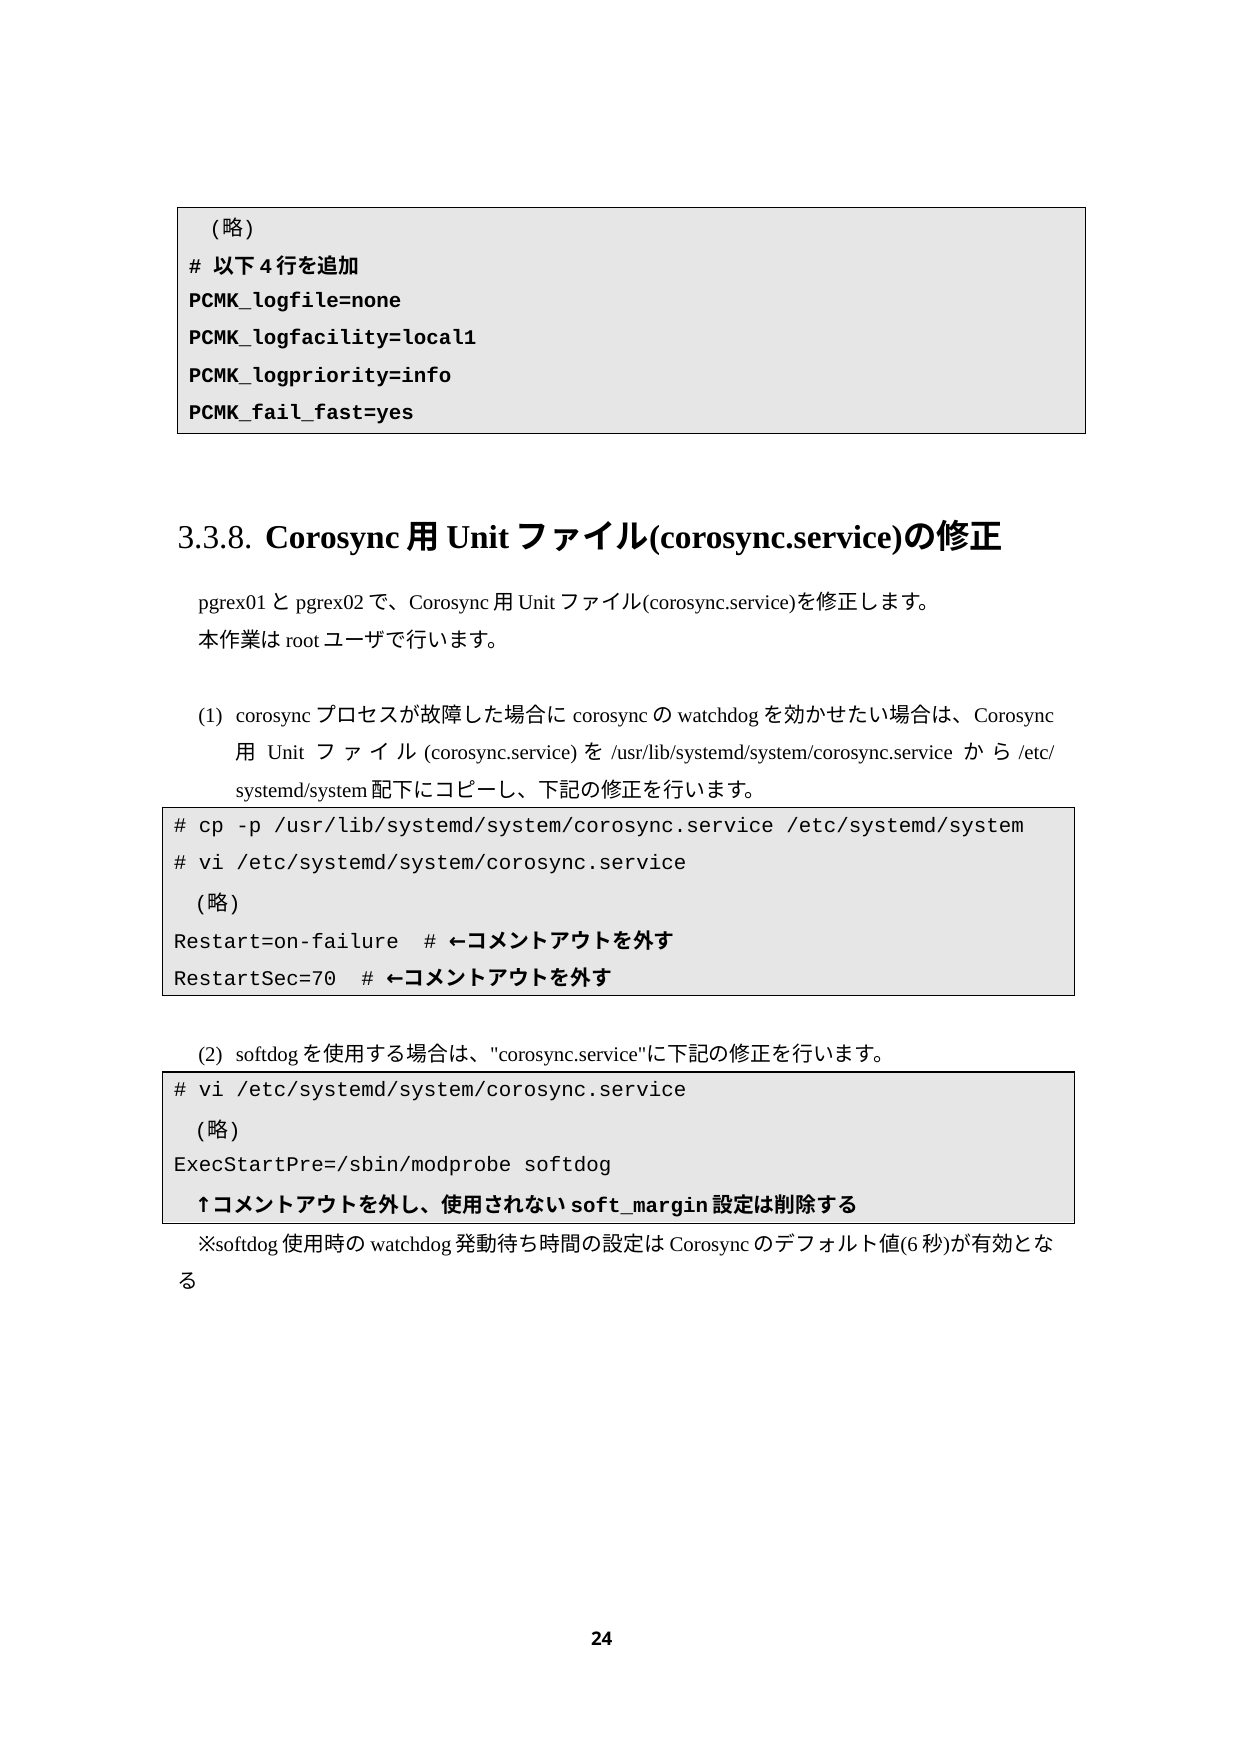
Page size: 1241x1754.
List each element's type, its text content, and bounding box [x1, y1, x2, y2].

table_header # cp -p /usr/lib/systemd/system/corosync.service /etc/systemd/system # vi /etc/systemd/system/corosync.service (略) Restart=on-failure # ←コメントアウトを外す RestartSec=70 # ←コメントアウトを外す [163, 808, 1074, 995]
table_header # vi /etc/systemd/system/corosync.service (略) ExecStartPre=/sbin/modprobe softdog ↑コメントアウトを外し、使用されないsoft_margin設定は削除する [163, 1073, 1074, 1222]
list softdogを使用する場合は、"corosync.service"に下記の修正を行います。 [198, 1034, 1054, 1071]
subtitle Corosync用Unitファイル(corosync.service)の修正 [177, 496, 1063, 571]
text ※softdog使用時のwatchdog発動待ち時間の設定はCorosyncのデフォルト値(6秒)が有効となる [177, 1224, 1054, 1298]
text 本作業はrootユーザで行います。 [177, 619, 1054, 657]
text pgrex01とpgrex02で、Corosync用Unitファイル(corosync.service)を修正します。 [177, 582, 1054, 619]
list corosyncプロセスが故障した場合にcorosyncのwatchdogを効かせたい場合は、Corosync用Unitファイル(corosync.service)を/usr/lib/systemd/system/corosync.serviceから/etc/systemd/system配下にコピーし、下記の修正を行います。 [198, 694, 1054, 807]
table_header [178, 208, 1085, 433]
